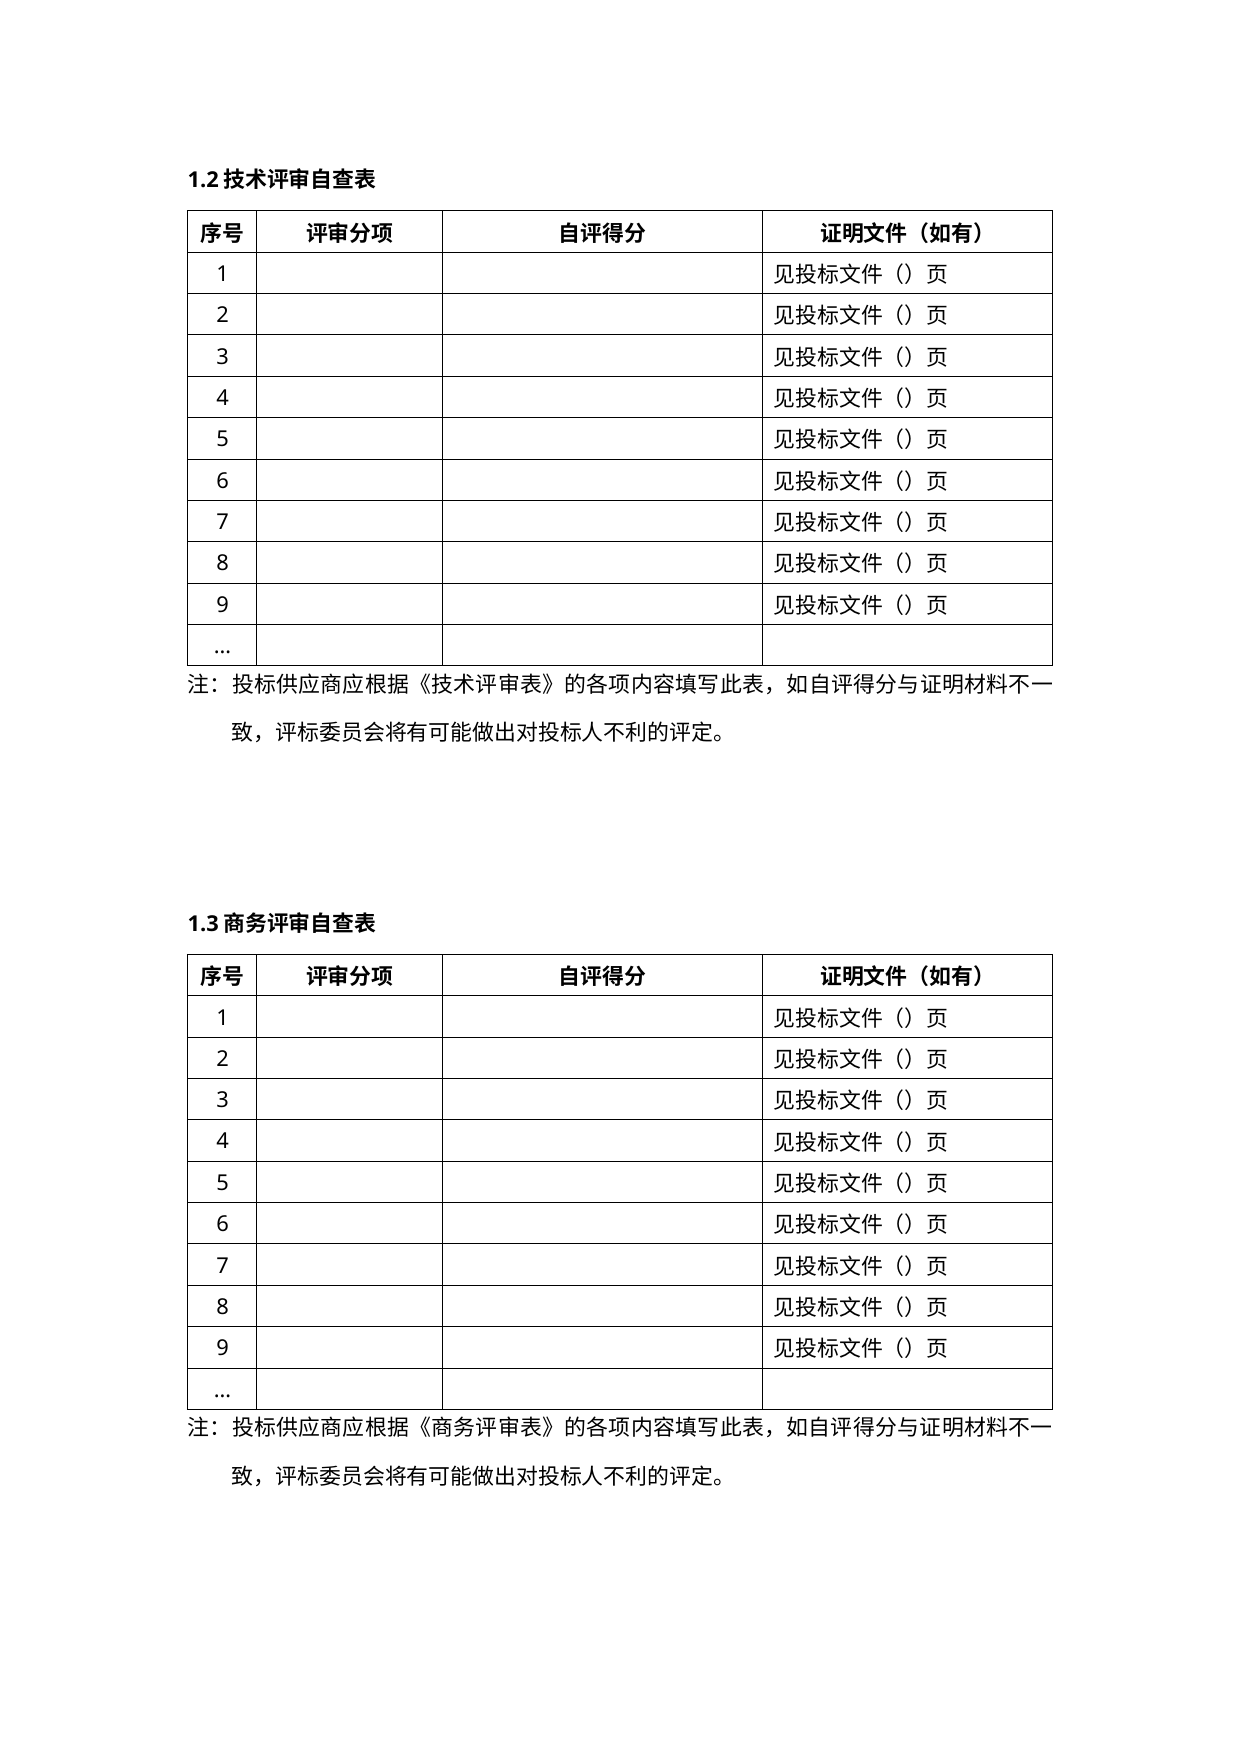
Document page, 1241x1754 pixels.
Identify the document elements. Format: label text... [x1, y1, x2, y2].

table_cell [443, 1327, 762, 1367]
table_cell 4 [188, 1120, 256, 1161]
table_header 证明文件（如有） [763, 955, 1052, 995]
table_cell [443, 418, 762, 458]
table_cell [257, 501, 442, 541]
table_header 评审分项 [257, 211, 442, 252]
table_cell 9 [188, 584, 256, 624]
table_cell [443, 1162, 762, 1202]
table_cell 见投标文件（）页 [763, 460, 1052, 500]
table_cell 见投标文件（）页 [763, 1244, 1052, 1285]
table_cell 见投标文件（）页 [763, 1120, 1052, 1161]
table_cell [257, 996, 442, 1037]
table_cell [443, 625, 762, 665]
table_header 序号 [188, 955, 256, 995]
table_cell 见投标文件（）页 [763, 294, 1052, 334]
table_cell 见投标文件（）页 [763, 1203, 1052, 1243]
table_cell 5 [188, 418, 256, 458]
table_cell … [188, 1369, 256, 1409]
table_cell 见投标文件（）页 [763, 1079, 1052, 1119]
table_cell [763, 625, 1052, 665]
subtitle 1.3商务评审自查表 [187, 906, 1053, 938]
table_cell [257, 1120, 442, 1161]
table_cell 见投标文件（）页 [763, 1038, 1052, 1078]
table_cell 7 [188, 501, 256, 541]
table_header 证明文件（如有） [763, 211, 1052, 252]
table_header 评审分项 [257, 955, 442, 995]
table_cell [257, 1244, 442, 1285]
table_cell [257, 418, 442, 458]
table_cell [257, 253, 442, 293]
table_cell [257, 1162, 442, 1202]
table_cell 9 [188, 1327, 256, 1367]
table_cell 1 [188, 996, 256, 1037]
table_header 自评得分 [443, 211, 762, 252]
table_cell 5 [188, 1162, 256, 1202]
table_cell 8 [188, 542, 256, 582]
table_cell 1 [188, 253, 256, 293]
subtitle 1.2技术评审自查表 [187, 162, 1053, 194]
table_cell 见投标文件（）页 [763, 996, 1052, 1037]
table_cell 7 [188, 1244, 256, 1285]
table_cell [443, 1286, 762, 1326]
table_cell 见投标文件（）页 [763, 335, 1052, 376]
table_cell 见投标文件（）页 [763, 542, 1052, 582]
table_cell [443, 460, 762, 500]
table_cell [443, 1120, 762, 1161]
table_cell [443, 335, 762, 376]
table_cell 6 [188, 1203, 256, 1243]
table_cell [443, 294, 762, 334]
table_cell [257, 1286, 442, 1326]
table_cell … [188, 625, 256, 665]
table_cell [443, 377, 762, 417]
table_cell 8 [188, 1286, 256, 1326]
table_cell [443, 1203, 762, 1243]
table_cell 见投标文件（）页 [763, 584, 1052, 624]
table_cell [443, 1079, 762, 1119]
table_cell [257, 584, 442, 624]
table_cell [257, 377, 442, 417]
table_cell 见投标文件（）页 [763, 253, 1052, 293]
table_cell 3 [188, 335, 256, 376]
table_cell [257, 1079, 442, 1119]
table_cell [443, 584, 762, 624]
table_cell [763, 1369, 1052, 1409]
table_cell [257, 460, 442, 500]
table_cell 见投标文件（）页 [763, 418, 1052, 458]
table_cell [443, 996, 762, 1037]
table_header 序号 [188, 211, 256, 252]
table_cell [257, 1327, 442, 1367]
table_cell [257, 1203, 442, 1243]
table_cell 见投标文件（）页 [763, 501, 1052, 541]
table_cell 见投标文件（）页 [763, 1327, 1052, 1367]
table_cell 见投标文件（）页 [763, 1286, 1052, 1326]
table_cell [443, 253, 762, 293]
table_cell [257, 1369, 442, 1409]
table_cell 2 [188, 1038, 256, 1078]
table_cell 6 [188, 460, 256, 500]
table_header 自评得分 [443, 955, 762, 995]
table_cell 见投标文件（）页 [763, 377, 1052, 417]
table_cell 4 [188, 377, 256, 417]
table_cell [257, 294, 442, 334]
text 注：投标供应商应根据《技术评审表》的各项内容填写此表，如自评得分与证明材料不一致，评标委员会将有可能做出对投标人不利的评定。 [187, 666, 1053, 747]
table_cell [443, 542, 762, 582]
text 注：投标供应商应根据《商务评审表》的各项内容填写此表，如自评得分与证明材料不一致，评标委员会将有可能做出对投标人不利的评定。 [187, 1410, 1053, 1491]
table_cell 见投标文件（）页 [763, 1162, 1052, 1202]
table_cell [257, 625, 442, 665]
table_cell [257, 542, 442, 582]
table_cell [257, 335, 442, 376]
table_cell [443, 1038, 762, 1078]
table_cell [443, 1244, 762, 1285]
table_cell 2 [188, 294, 256, 334]
table_cell 3 [188, 1079, 256, 1119]
table_cell [443, 1369, 762, 1409]
table_cell [257, 1038, 442, 1078]
table_cell [443, 501, 762, 541]
